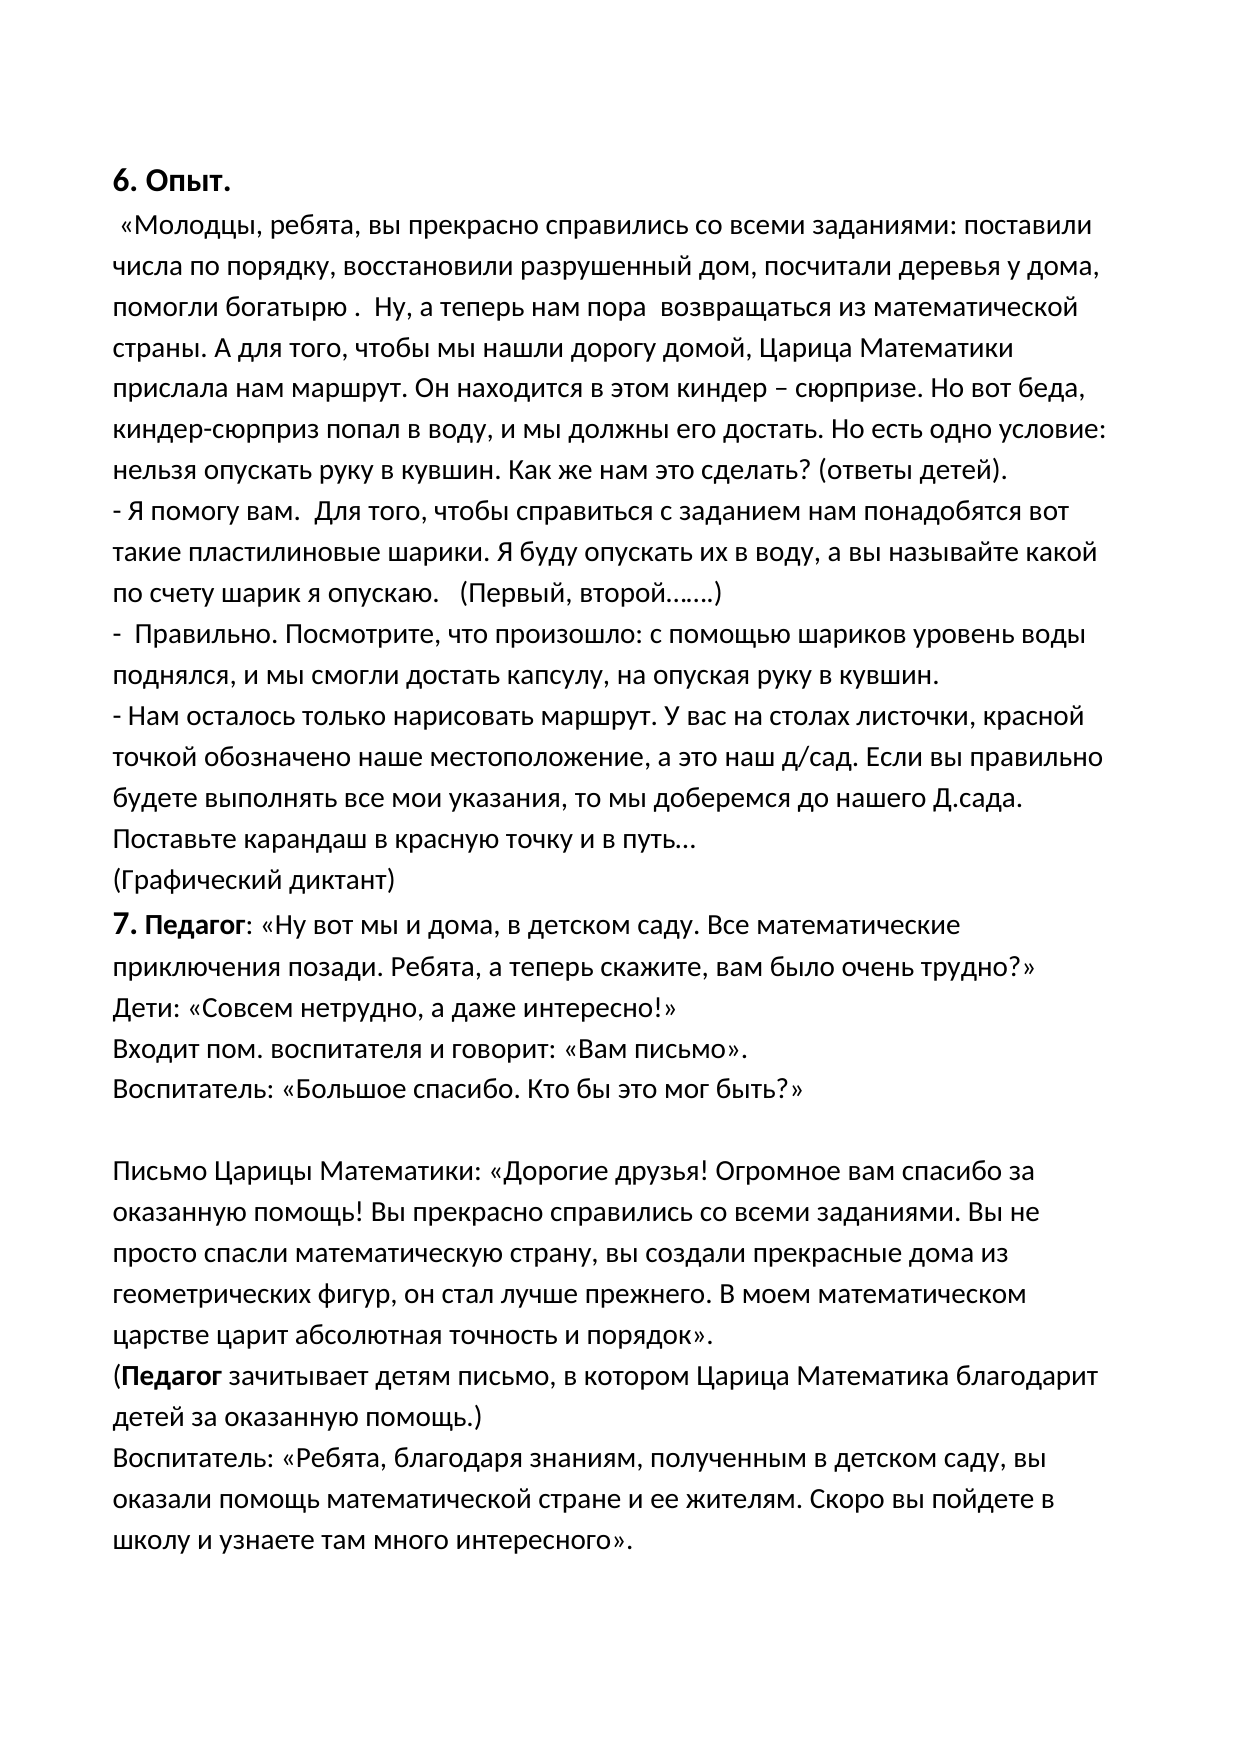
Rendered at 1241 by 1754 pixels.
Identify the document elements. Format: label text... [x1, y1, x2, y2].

text - Я помогу вам. Для того, чтобы справиться с заданием нам понадобятся вот такие пластилиновые шарики. Я буду опускать их в воду, а вы называйте какой по счету шарик я опускаю. (Первый, второй…….) - Правильно. Посмотрите, что произошло: с помощью шариков уровень воды поднялся, и мы смогли достать капсулу, на опуская руку в кувшин. [112, 492, 1128, 692]
text (Графический диктант) [112, 861, 1128, 896]
text «Молодцы, ребята, вы прекрасно справились со всеми заданиями: поставили числа по порядку, восстановили разрушенный дом, посчитали деревья у дома, помогли богатырю . Ну, а теперь нам пора возвращаться из математической страны. А для того, чтобы мы нашли дорогу домой, Царица Математики прислала нам маршрут. Он находится в этом киндер – сюрпризе. Но вот беда, киндер-сюрприз попал в воду, и мы должны его достать. Но есть одно условие: нельзя опускать руку в кувшин. Как же нам это сделать? (ответы детей). [112, 206, 1128, 487]
text 6. Опыт. [112, 159, 1128, 200]
text Письмо Царицы Математики: «Дорогие друзья! Огромное вам спасибо за оказанную помощь! Вы прекрасно справились со всеми заданиями. Вы не просто спасли математическую страну, вы создали прекрасные дома из геометрических фигур, он стал лучше прежнего. В моем математическом царстве царит абсолютная точность и порядок». (Педагог зачитывает детям письмо, в котором Царица Математика благодарит детей за оказанную помощь.) Воспитатель: «Ребята, благодаря знаниям, полученным в детском саду, вы оказали помощь математической стране и ее жителям. Скоро вы пойдете в школу и узнаете там много интересного». [112, 1112, 1128, 1589]
text 7. Педагог: «Ну вот мы и дома, в детском саду. Все математические приключения позади. Ребята, а теперь скажите, вам было очень трудно?» Дети: «Совсем нетрудно, а даже интересно!» Входит пом. воспитателя и говорит: «Вам письмо». Воспитатель: «Большое спасибо. Кто бы это мог быть?» [112, 902, 1128, 1106]
text - Нам осталось только нарисовать маршрут. У вас на столах листочки, красной точкой обозначено наше местоположение, а это наш д/сад. Если вы правильно будете выполнять все мои указания, то мы доберемся до нашего Д.сада. Поставьте карандаш в красную точку и в путь… [112, 697, 1128, 856]
